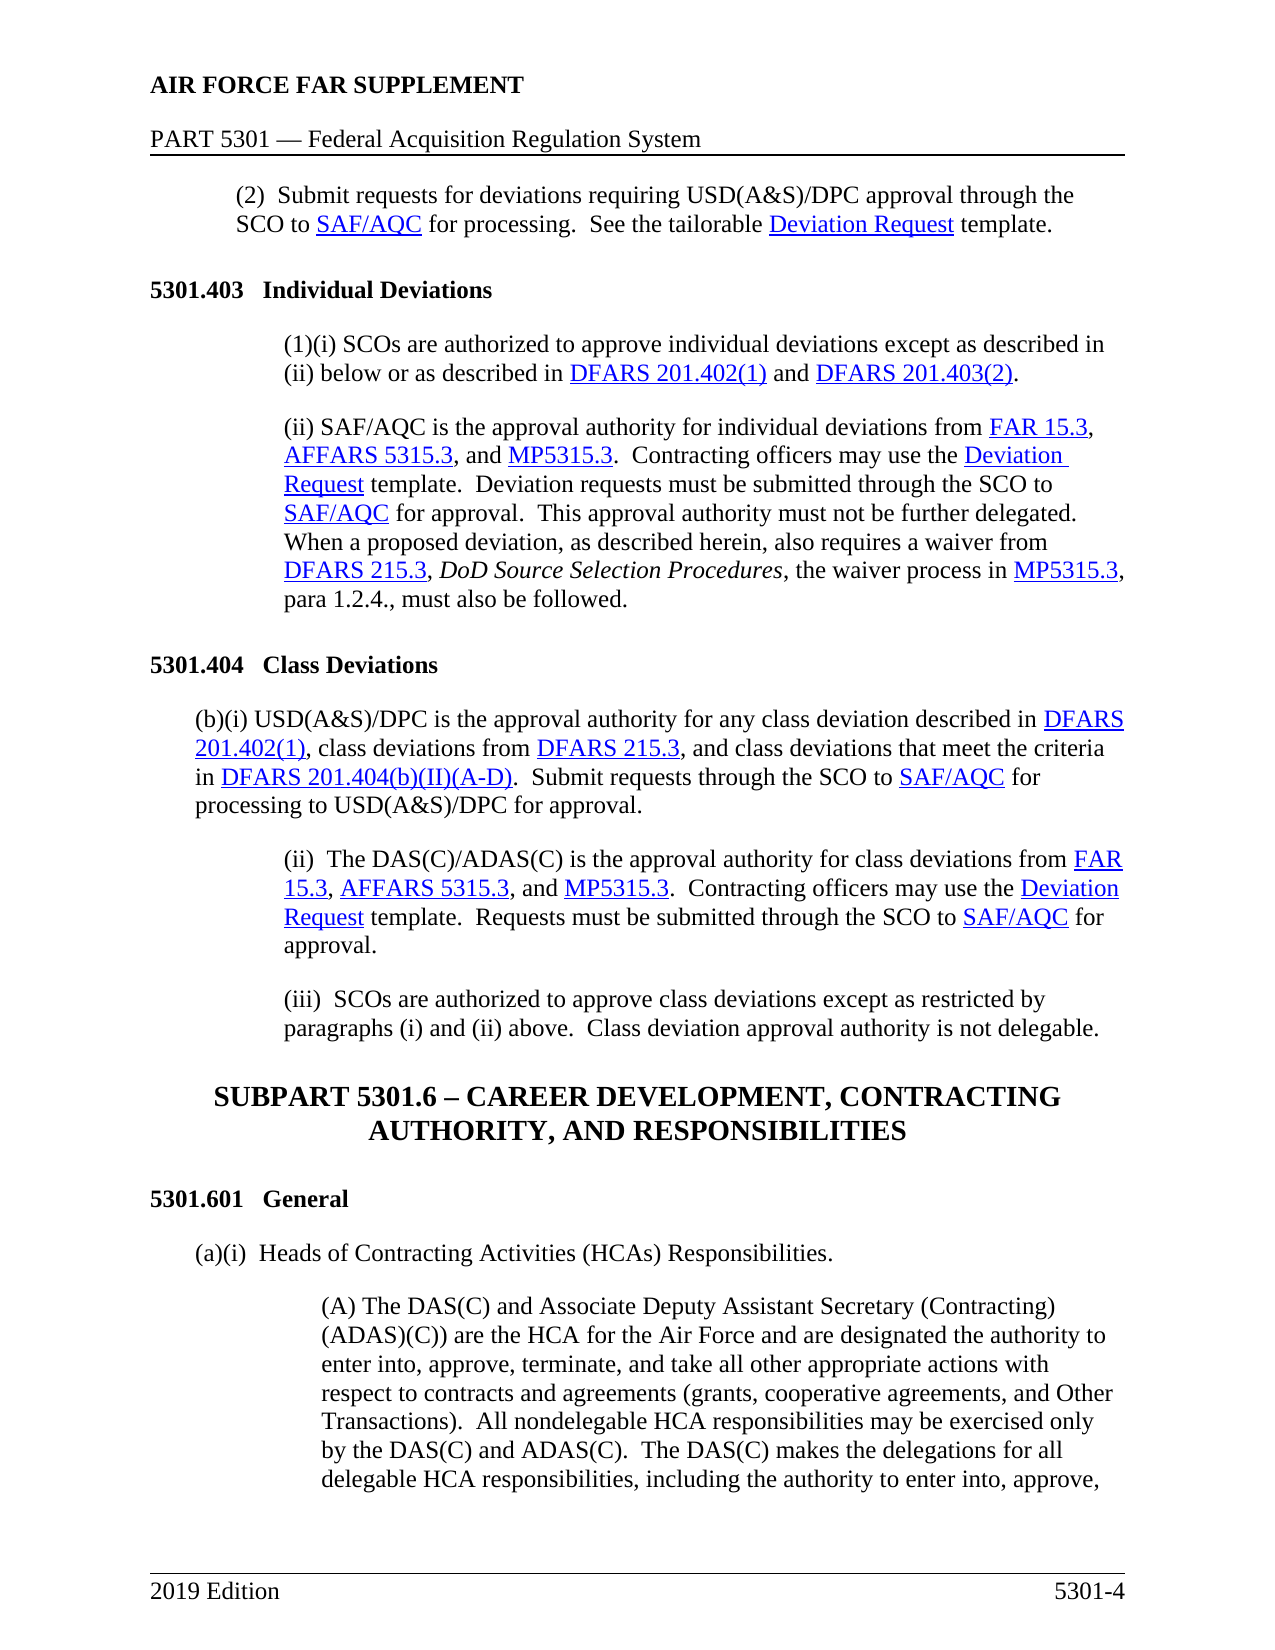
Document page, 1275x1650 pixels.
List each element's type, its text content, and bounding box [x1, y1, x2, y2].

subtitle SUBPART 5301.6 – CAREER DEVELOPMENT, CONTRACTING AUTHORITY, AND RESPONSIBILITIES [150, 1079, 1125, 1146]
list (ii) The DAS(C)/ADAS(C) is the approval authority for class deviations from FAR 15.3, AFFARS 5315.3, and MP5315.3. Contracting officers may use the Deviation Request template. Requests must be submitted through the SCO to SAF/AQC for approval. [283, 844, 1125, 959]
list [321, 1291, 1125, 1493]
list (1)(i) SCOs are authorized to approve individual deviations except as described in (ii) below or as described in DFARS 201.402(1) and DFARS 201.403(2). [283, 329, 1125, 387]
list (iii) SCOs are authorized to approve class deviations except as restricted by paragraphs (i) and (ii) above. Class deviation approval authority is not delegable. [283, 984, 1125, 1042]
list (a)(i) Heads of Contracting Activities (HCAs) Responsibilities. [195, 1238, 1125, 1266]
list (2) Submit requests for deviations requiring USD(A&S)/DPC approval through the SCO to SAF/AQC for processing. See the tailorable Deviation Request template. [236, 181, 1125, 238]
list (b)(i) USD(A&S)/DPC is the approval authority for any class deviation described in DFARS 201.402(1), class deviations from DFARS 215.3, and class deviations that meet the criteria in DFARS 201.404(b)(II)(A-D). Submit requests through the SCO to SAF/AQC for processing to USD(A&S)/DPC for approval. [195, 704, 1125, 819]
subtitle 5301.601 General [150, 1184, 1125, 1213]
list (ii) SAF/AQC is the approval authority for individual deviations from FAR 15.3, AFFARS 5315.3, and MP5315.3. Contracting officers may use the Deviation Request template. Deviation requests must be submitted through the SCO to SAF/AQC for approval. This approval authority must not be further delegated. When a proposed deviation, as described herein, also requires a waiver from DFARS 215.3, DoD Source Selection Procedures, the waiver process in MP5315.3, para 1.2.4., must also be followed. [283, 412, 1125, 613]
subtitle 5301.404 Class Deviations [150, 651, 1125, 679]
subtitle 5301.403 Individual Deviations [150, 276, 1125, 304]
